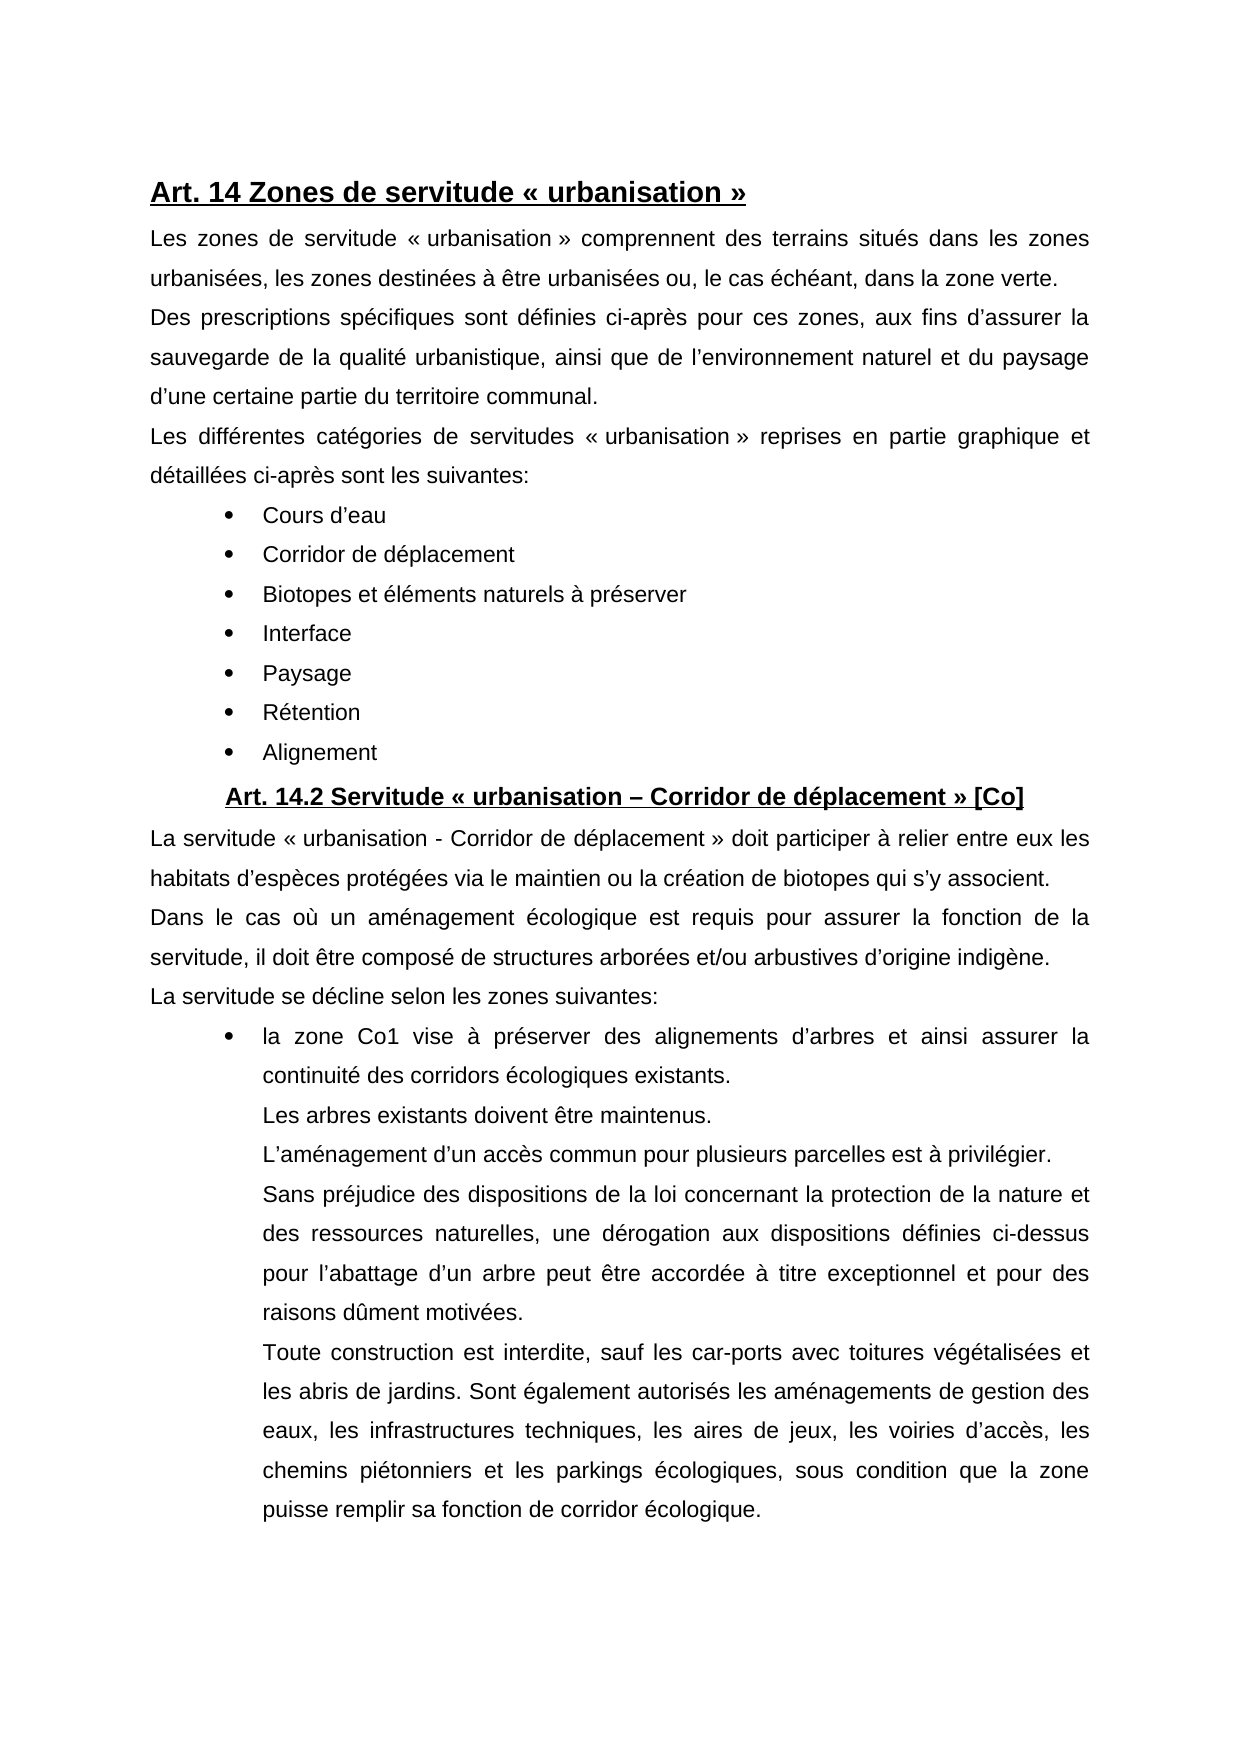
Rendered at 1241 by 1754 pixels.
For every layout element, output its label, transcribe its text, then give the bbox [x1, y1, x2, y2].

text Dans le cas où un aménagement écologique est requis pour assurer la fonction de la servitude, il doit être composé de structures arborées et/ou arbustives d’origine indigène. [150, 904, 1090, 970]
list Biotopes et éléments naturels à préserver [225, 581, 1090, 607]
text Des prescriptions spécifiques sont définies ci-après pour ces zones, aux fins d’assurer la sauvegarde de la qualité urbanistique, ainsi que de l’environnement naturel et du paysage d’une certaine partie du territoire communal. [150, 304, 1090, 409]
list Interface [225, 620, 1090, 646]
list Paysage [225, 659, 1090, 686]
subtitle Art. 14 Zones de servitude « urbanisation » [150, 175, 1090, 208]
subtitle Art. 14.2 Servitude « urbanisation – Corridor de déplacement » [Co] [225, 782, 1090, 811]
text Toute construction est interdite, sauf les car-ports avec toitures végétalisées et les abris de jardins. Sont également autorisés les aménagements de gestion des eaux, les infrastructures techniques, les aires de jeux, les voiries d’accès, les chemins piétonniers et les parkings écologiques, sous condition que la zone puisse remplir sa fonction de corridor écologique. [262, 1338, 1090, 1523]
text Sans préjudice des dispositions de la loi concernant la protection de la nature et des ressources naturelles, une dérogation aux dispositions définies ci-dessus pour l’abattage d’un arbre peut être accordée à titre exceptionnel et pour des raisons dûment motivées. [262, 1181, 1090, 1325]
list Corridor de déplacement [225, 541, 1090, 567]
list la zone Co1 vise à préserver des alignements d’arbres et ainsi assurer la continuité des corridors écologiques existants. [225, 1023, 1090, 1088]
text Les zones de servitude « urbanisation » comprennent des terrains situés dans les zones urbanisées, les zones destinées à être urbanisées ou, le cas échéant, dans la zone verte. [150, 225, 1090, 291]
list Rétention [225, 699, 1090, 725]
list Cours d’eau [225, 502, 1090, 528]
list Alignement [225, 738, 1090, 765]
text La servitude se décline selon les zones suivantes: [150, 983, 1090, 1009]
text La servitude « urbanisation - Corridor de déplacement » doit participer à relier entre eux les habitats d’espèces protégées via le maintien ou la création de biotopes qui s’y associent. [150, 825, 1090, 891]
text L’aménagement d’un accès commun pour plusieurs parcelles est à privilégier. [262, 1141, 1090, 1167]
text Les arbres existants doivent être maintenus. [262, 1102, 1090, 1128]
text Les différentes catégories de servitudes « urbanisation » reprises en partie graphique et détaillées ci-après sont les suivantes: [150, 423, 1090, 488]
